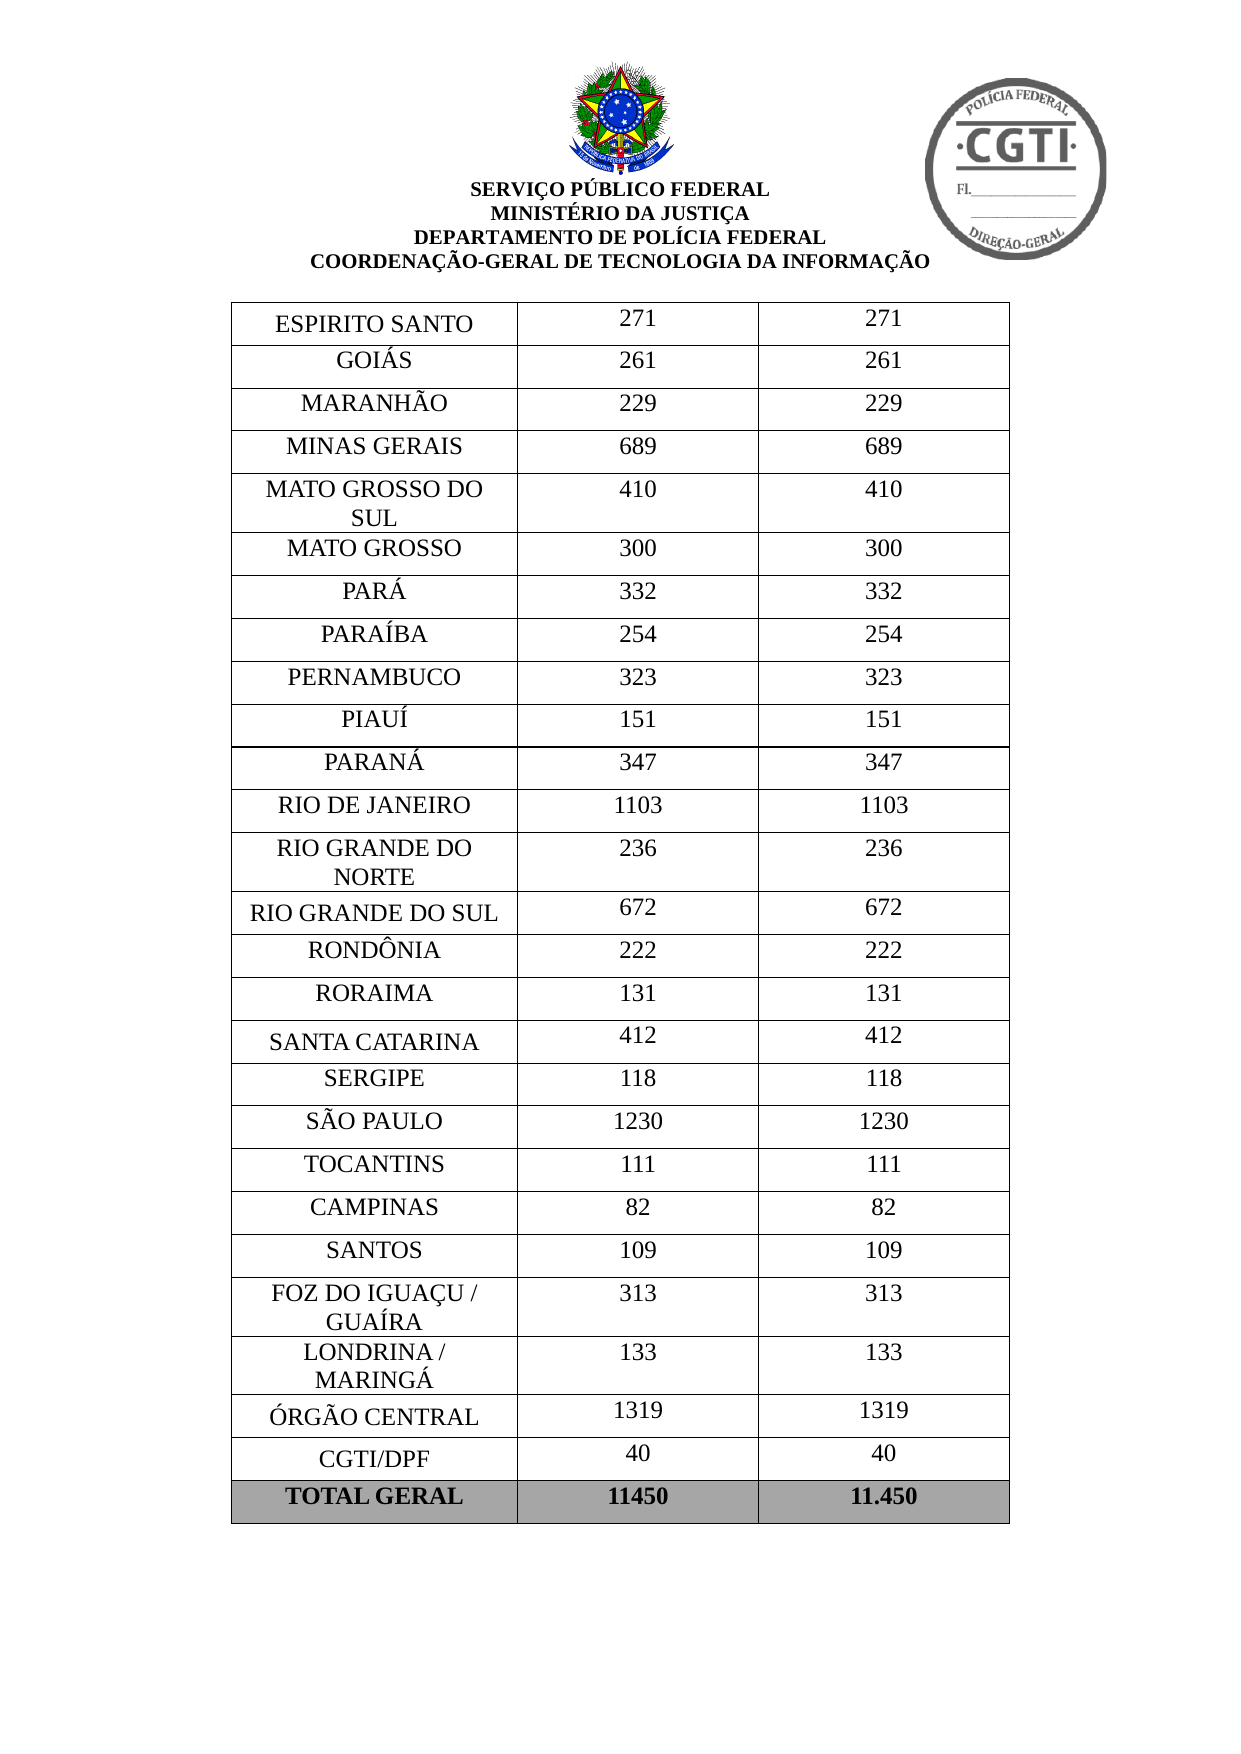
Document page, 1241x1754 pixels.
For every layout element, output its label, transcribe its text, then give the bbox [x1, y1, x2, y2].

picture [563, 59, 677, 177]
table_cell 1103 [759, 790, 1009, 832]
table_cell TOCANTINS [232, 1149, 517, 1191]
table_cell MINAS GERAIS [232, 431, 517, 473]
table_cell 109 [518, 1235, 758, 1277]
table_cell 131 [518, 978, 758, 1019]
table_cell 672 [759, 892, 1009, 934]
table_cell RORAIMA [232, 978, 517, 1019]
table_cell 300 [518, 533, 758, 575]
table_cell RIO GRANDE DO NORTE [232, 833, 517, 891]
table_cell 111 [759, 1149, 1009, 1191]
table_cell 254 [759, 619, 1009, 661]
table_cell 131 [759, 978, 1009, 1019]
table_cell RIO DE JANEIRO [232, 790, 517, 832]
table_cell 118 [759, 1064, 1009, 1105]
table_cell 323 [518, 662, 758, 703]
table_cell 133 [759, 1337, 1009, 1394]
table_cell 1230 [518, 1106, 758, 1148]
table_cell 689 [518, 431, 758, 473]
table_cell 1319 [518, 1395, 758, 1437]
table_cell 111 [518, 1149, 758, 1191]
table_cell 313 [518, 1278, 758, 1336]
table_cell 11.450 [518, 1481, 758, 1523]
table_cell 151 [518, 705, 758, 746]
table_cell 222 [518, 935, 758, 977]
table_cell 261 [759, 346, 1009, 387]
table_cell 82 [518, 1192, 758, 1234]
table_cell 347 [518, 748, 758, 789]
table_cell SÃO PAULO [232, 1106, 517, 1148]
table_cell RONDÔNIA [232, 935, 517, 977]
table_cell 300 [759, 533, 1009, 575]
table_cell SANTA CATARINA [232, 1021, 517, 1062]
table_cell 672 [518, 892, 758, 934]
table_cell 40 [759, 1438, 1009, 1480]
table_cell 236 [759, 833, 1009, 891]
table_cell 313 [759, 1278, 1009, 1336]
table_cell FOZ DO IGUAÇU / GUAÍRA [232, 1278, 517, 1336]
table_cell ESPIRITO SANTO [232, 303, 517, 344]
table_cell 410 [518, 474, 758, 532]
table_cell PARANÁ [232, 748, 517, 789]
table_cell CGTI/DPF [232, 1438, 517, 1480]
table_cell 133 [518, 1337, 758, 1394]
table_cell 323 [759, 662, 1009, 703]
table_cell 222 [759, 935, 1009, 977]
table_cell 332 [759, 576, 1009, 618]
table_cell LONDRINA / MARINGÁ [232, 1337, 517, 1394]
table_cell 82 [759, 1192, 1009, 1234]
table_cell PARÁ [232, 576, 517, 618]
table_cell 229 [518, 389, 758, 430]
table_cell 261 [518, 346, 758, 387]
table_cell MATO GROSSO DO SUL [232, 474, 517, 532]
table_cell CAMPINAS [232, 1192, 517, 1234]
table_cell 109 [759, 1235, 1009, 1277]
table_cell 410 [759, 474, 1009, 532]
table_cell 11.450 [759, 1481, 1009, 1523]
table_cell 1230 [759, 1106, 1009, 1148]
table_cell 229 [759, 389, 1009, 430]
table_cell PERNAMBUCO [232, 662, 517, 703]
table_cell 1103 [518, 790, 758, 832]
table_cell MARANHÃO [232, 389, 517, 430]
table_cell 271 [759, 303, 1009, 344]
table_cell 412 [759, 1021, 1009, 1062]
table_cell 40 [518, 1438, 758, 1480]
table_cell 1319 [759, 1395, 1009, 1437]
table_cell 118 [518, 1064, 758, 1105]
table_cell 151 [759, 705, 1009, 746]
table_cell TOTAL GERAL [232, 1481, 517, 1523]
table_cell 347 [759, 748, 1009, 789]
table_cell PARAÍBA [232, 619, 517, 661]
table_cell SERGIPE [232, 1064, 517, 1105]
table_cell 689 [759, 431, 1009, 473]
table_cell MATO GROSSO [232, 533, 517, 575]
table_cell 412 [518, 1021, 758, 1062]
table_cell GOIÁS [232, 346, 517, 387]
table_cell PIAUÍ [232, 705, 517, 746]
table_cell SANTOS [232, 1235, 517, 1277]
table_cell RIO GRANDE DO SUL [232, 892, 517, 934]
table_cell 236 [518, 833, 758, 891]
table_cell 332 [518, 576, 758, 618]
table_cell 271 [518, 303, 758, 344]
picture [925, 78, 1107, 260]
table_cell 254 [518, 619, 758, 661]
table_cell ÓRGÃO CENTRAL [232, 1395, 517, 1437]
